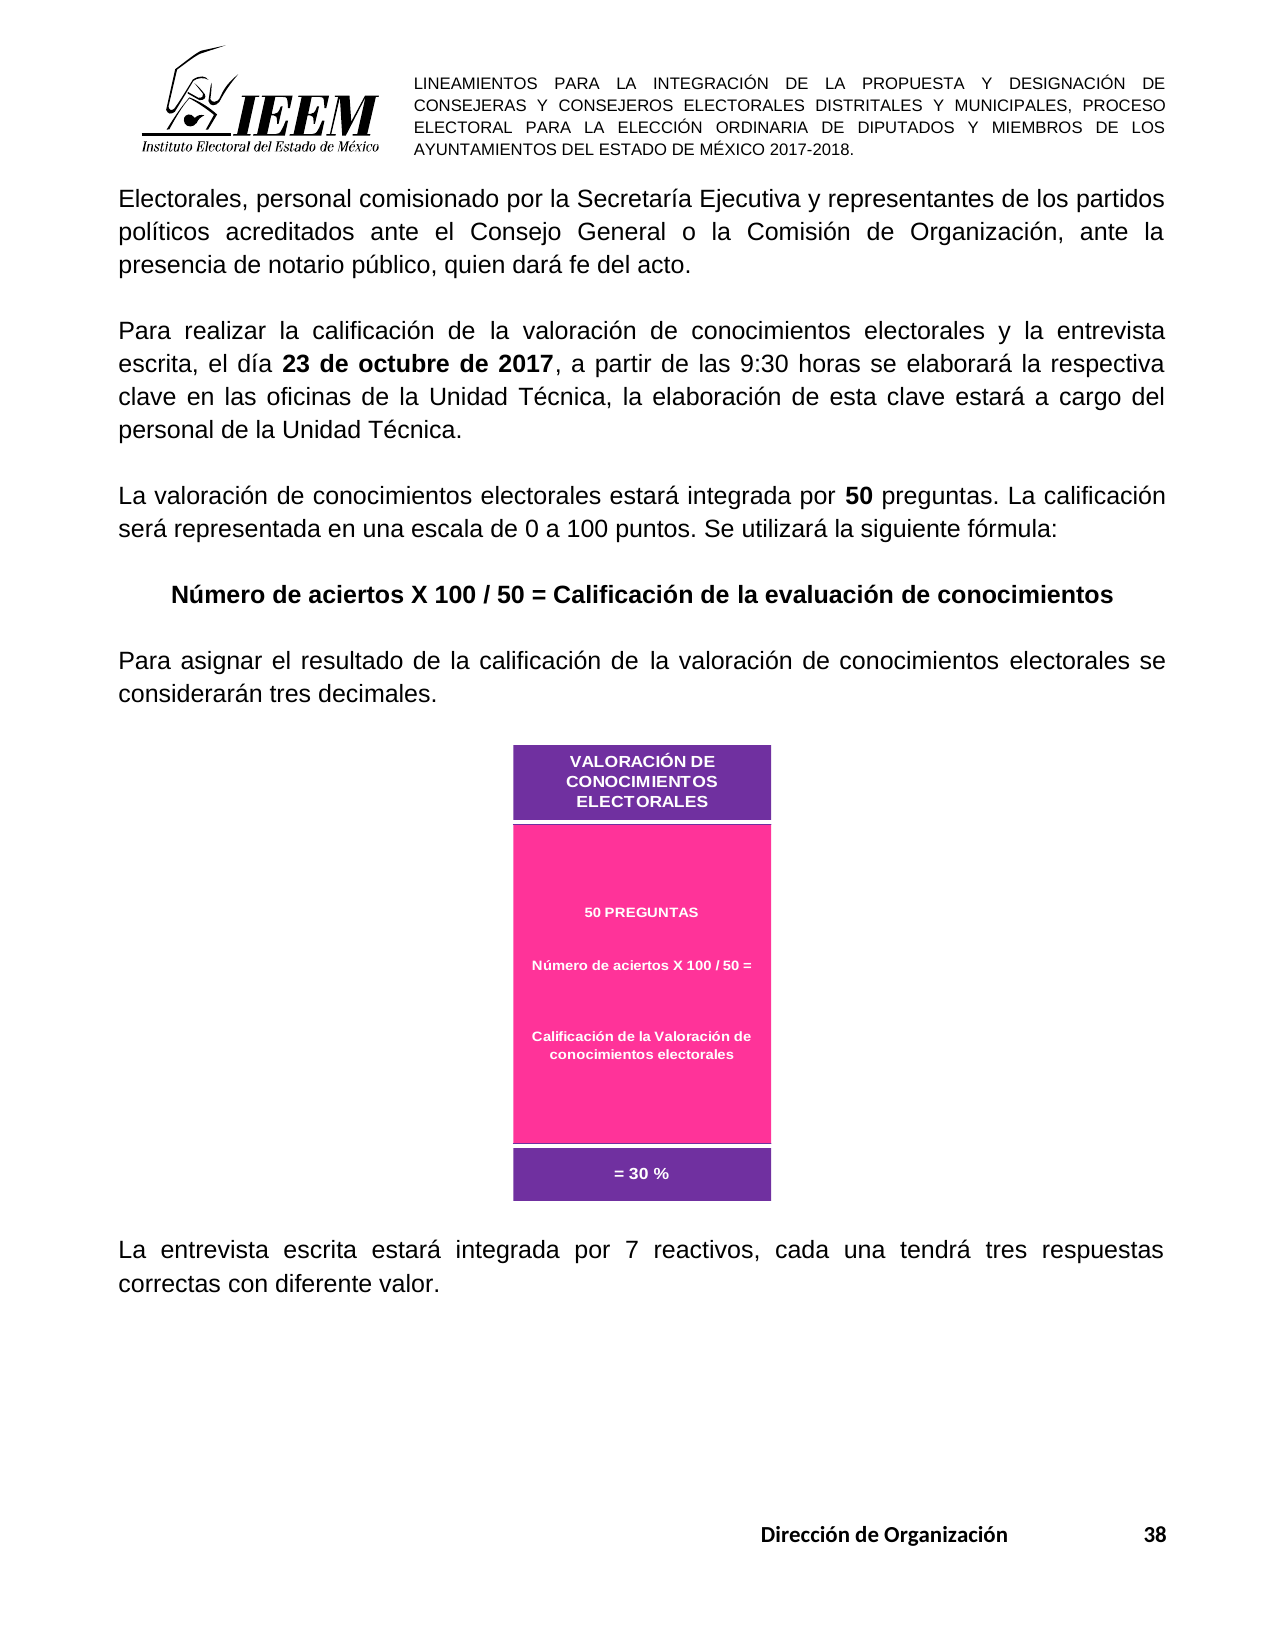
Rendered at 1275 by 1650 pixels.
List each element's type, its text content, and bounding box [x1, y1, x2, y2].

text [118, 184, 1166, 278]
text Para realizar la calificación de la valoración de conocimientos electorales y la entrevista escrita, el día 23 de octubre de 2017, a partir de las 9:30 horas se elaborará la respectiva clave en las oficinas de la Unidad Técnica, la elaboración de esta clave estará a cargo del personal de la Unidad Técnica. [118, 316, 1166, 443]
text La valoración de conocimientos electorales estará integrada por 50 preguntas. La calificación será representada en una escala de 0 a 100 puntos. Se utilizará la siguiente fórmula: [118, 481, 1166, 543]
text La entrevista escrita estará integrada por 7 reactivos, cada una tendrá tres respuestas correctas con diferente valor. [118, 1236, 1166, 1297]
text Número de aciertos X 100 / 50 = Calificación de la evaluación de conocimientos [118, 580, 1166, 609]
text Para asignar el resultado de la calificación de la valoración de conocimientos electorales se considerarán tres decimales. [118, 646, 1166, 708]
